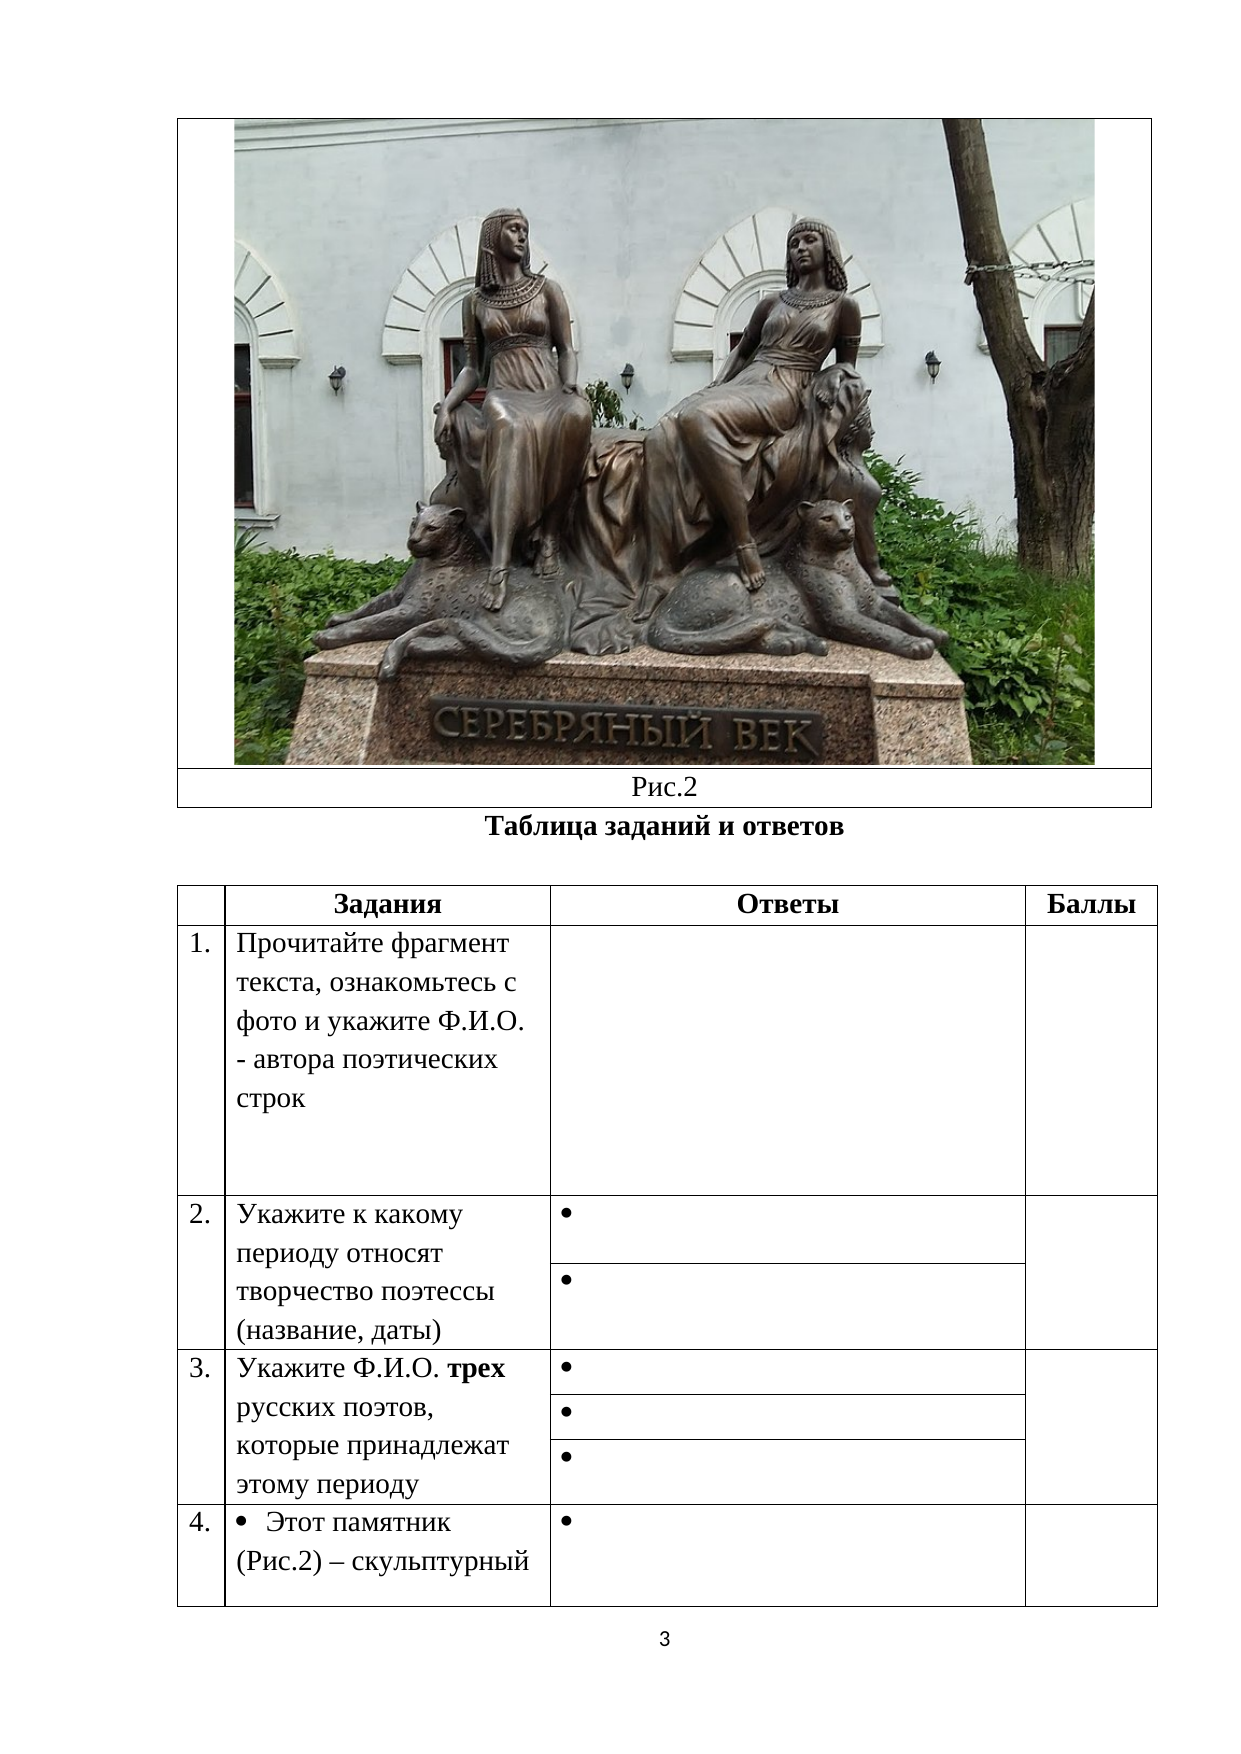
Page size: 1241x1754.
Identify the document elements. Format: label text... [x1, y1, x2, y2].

table_cell Укажите к какому периоду относят творчество поэтессы (название, даты) [226, 1196, 550, 1349]
table_cell [551, 1395, 1025, 1439]
table_cell 4. [178, 1505, 224, 1606]
table_header [178, 119, 1151, 768]
table_header Ответы [551, 886, 1025, 924]
table_header Баллы [1026, 886, 1157, 924]
picture [234, 119, 1095, 765]
table_cell [551, 926, 1025, 1195]
table_cell [1026, 1350, 1157, 1503]
table_cell 2. [178, 1196, 224, 1349]
table_cell [551, 1440, 1025, 1503]
table_cell 1. [178, 926, 224, 1195]
table_cell [1026, 1505, 1157, 1606]
table_cell 3. [178, 1350, 224, 1503]
table_cell [1026, 1196, 1157, 1349]
table_cell Укажите Ф.И.О. трех русских поэтов, которые принадлежат этому периоду [226, 1350, 550, 1503]
text Таблица заданий и ответов [177, 808, 1152, 841]
table_cell [551, 1264, 1025, 1349]
table_header [178, 886, 224, 924]
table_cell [226, 1505, 550, 1606]
table_cell [1026, 926, 1157, 1195]
table_header Задания [226, 886, 550, 924]
table_cell [551, 1350, 1025, 1394]
table_cell Прочитайте фрагмент текста, ознакомьтесь с фото и укажите Ф.И.О. - автора поэтических строк [226, 926, 550, 1195]
table_cell [551, 1505, 1025, 1606]
table_cell [551, 1196, 1025, 1262]
table_cell Рис.2 [178, 769, 1151, 807]
